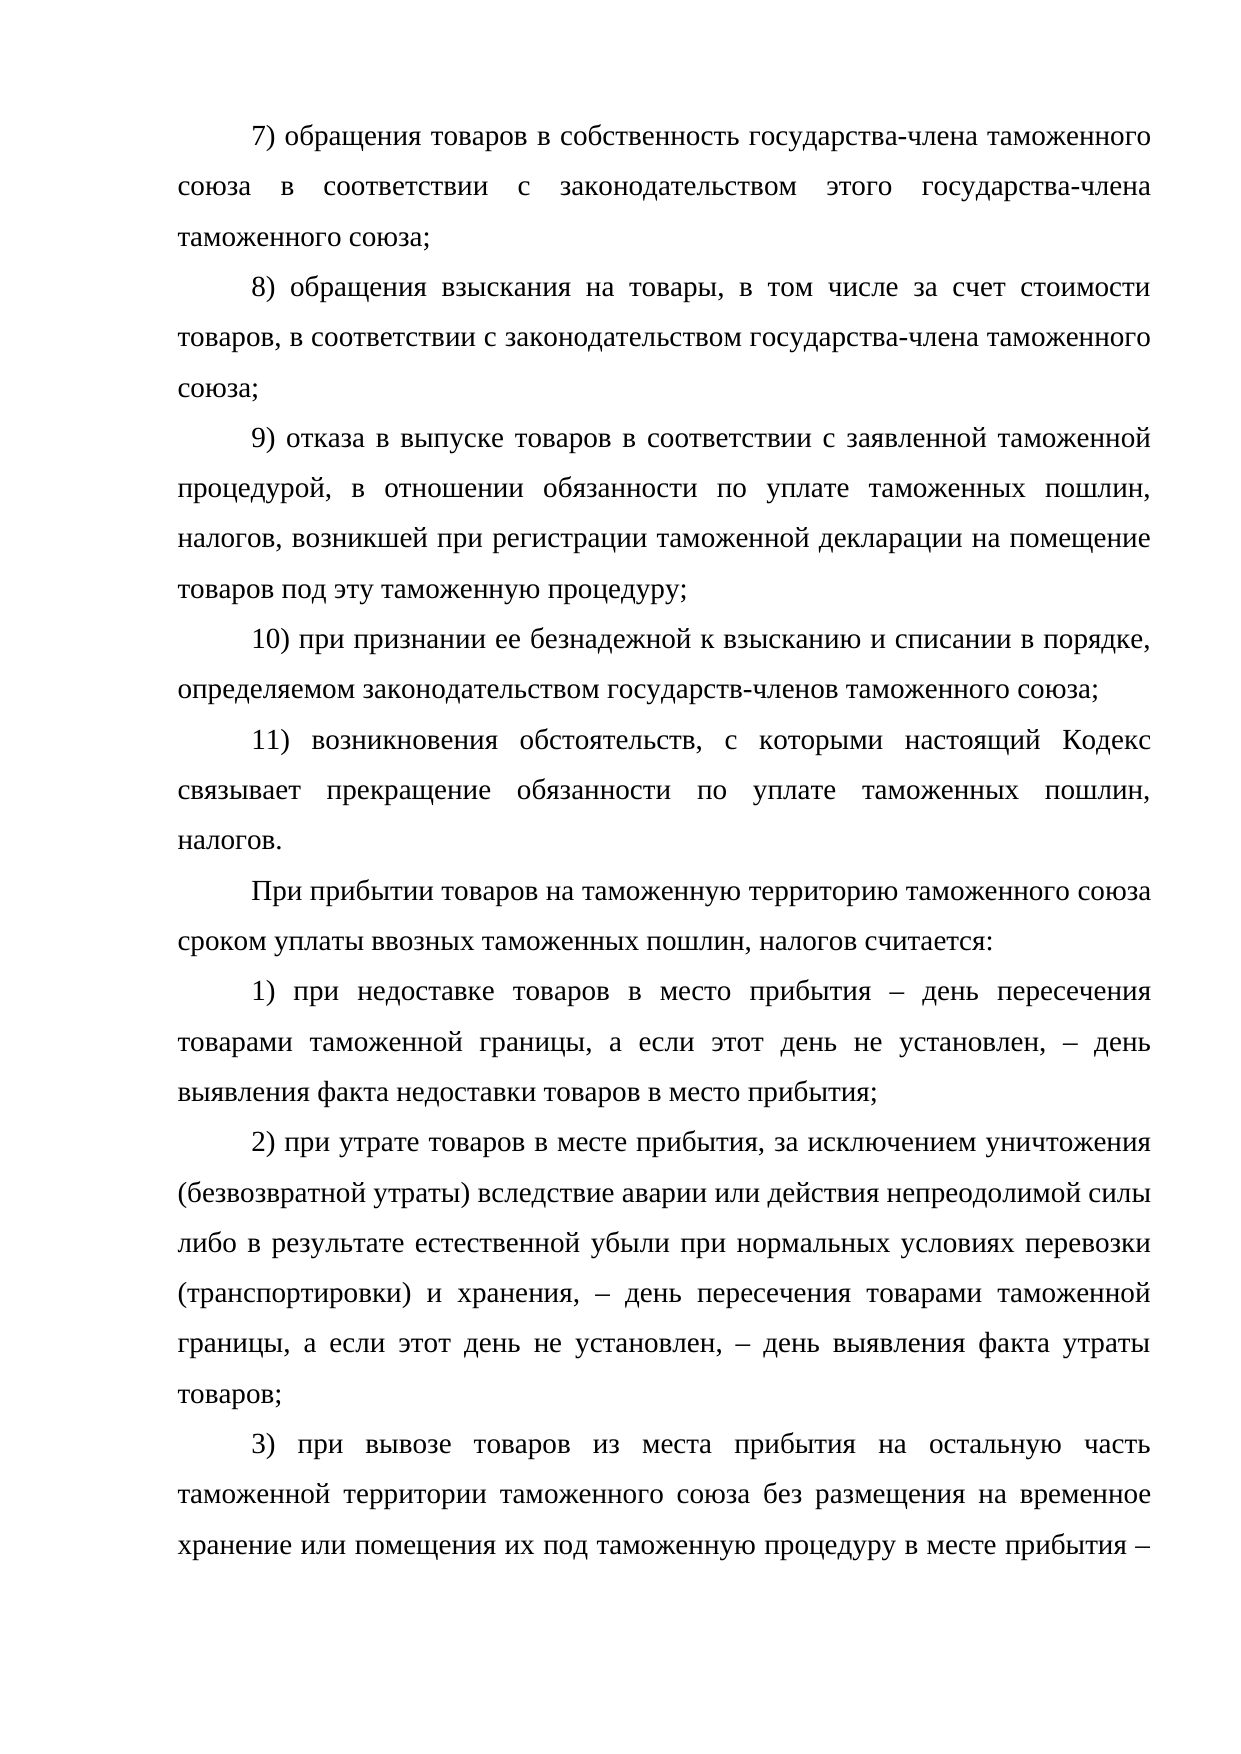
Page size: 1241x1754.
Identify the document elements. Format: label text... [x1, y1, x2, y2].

text 7) обращения товаров в собственность государства-члена таможенного союза в соответствии с законодательством этого государства-члена таможенного союза; [177, 118, 1152, 252]
text 9) отказа в выпуске товаров в соответствии с заявленной таможенной процедурой, в отношении обязанности по уплате таможенных пошлин, налогов, возникшей при регистрации таможенной декларации на помещение товаров под эту таможенную процедуру; [177, 420, 1152, 604]
text 2) при утрате товаров в месте прибытия, за исключением уничтожения (безвозвратной утраты) вследствие аварии или действия непреодолимой силы либо в результате естественной убыли при нормальных условиях перевозки (транспортировки) и хранения, – день пересечения товарами таможенной границы, а если этот день не установлен, – день выявления факта утраты товаров; [177, 1124, 1152, 1409]
text 11) возникновения обстоятельств, с которыми настоящий Кодекс связывает прекращение обязанности по уплате таможенных пошлин, налогов. [177, 722, 1152, 856]
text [177, 1426, 1152, 1560]
text 1) при недоставке товаров в место прибытия – день пересечения товарами таможенной границы, а если этот день не установлен, – день выявления факта недоставки товаров в место прибытия; [177, 973, 1152, 1108]
text 8) обращения взыскания на товары, в том числе за счет стоимости товаров, в соответствии с законодательством государства-члена таможенного союза; [177, 269, 1152, 403]
text При прибытии товаров на таможенную территорию таможенного союза сроком уплаты ввозных таможенных пошлин, налогов считается: [177, 873, 1152, 957]
text 10) при признании ее безнадежной к взысканию и списании в порядке, определяемом законодательством государств-членов таможенного союза; [177, 621, 1152, 705]
